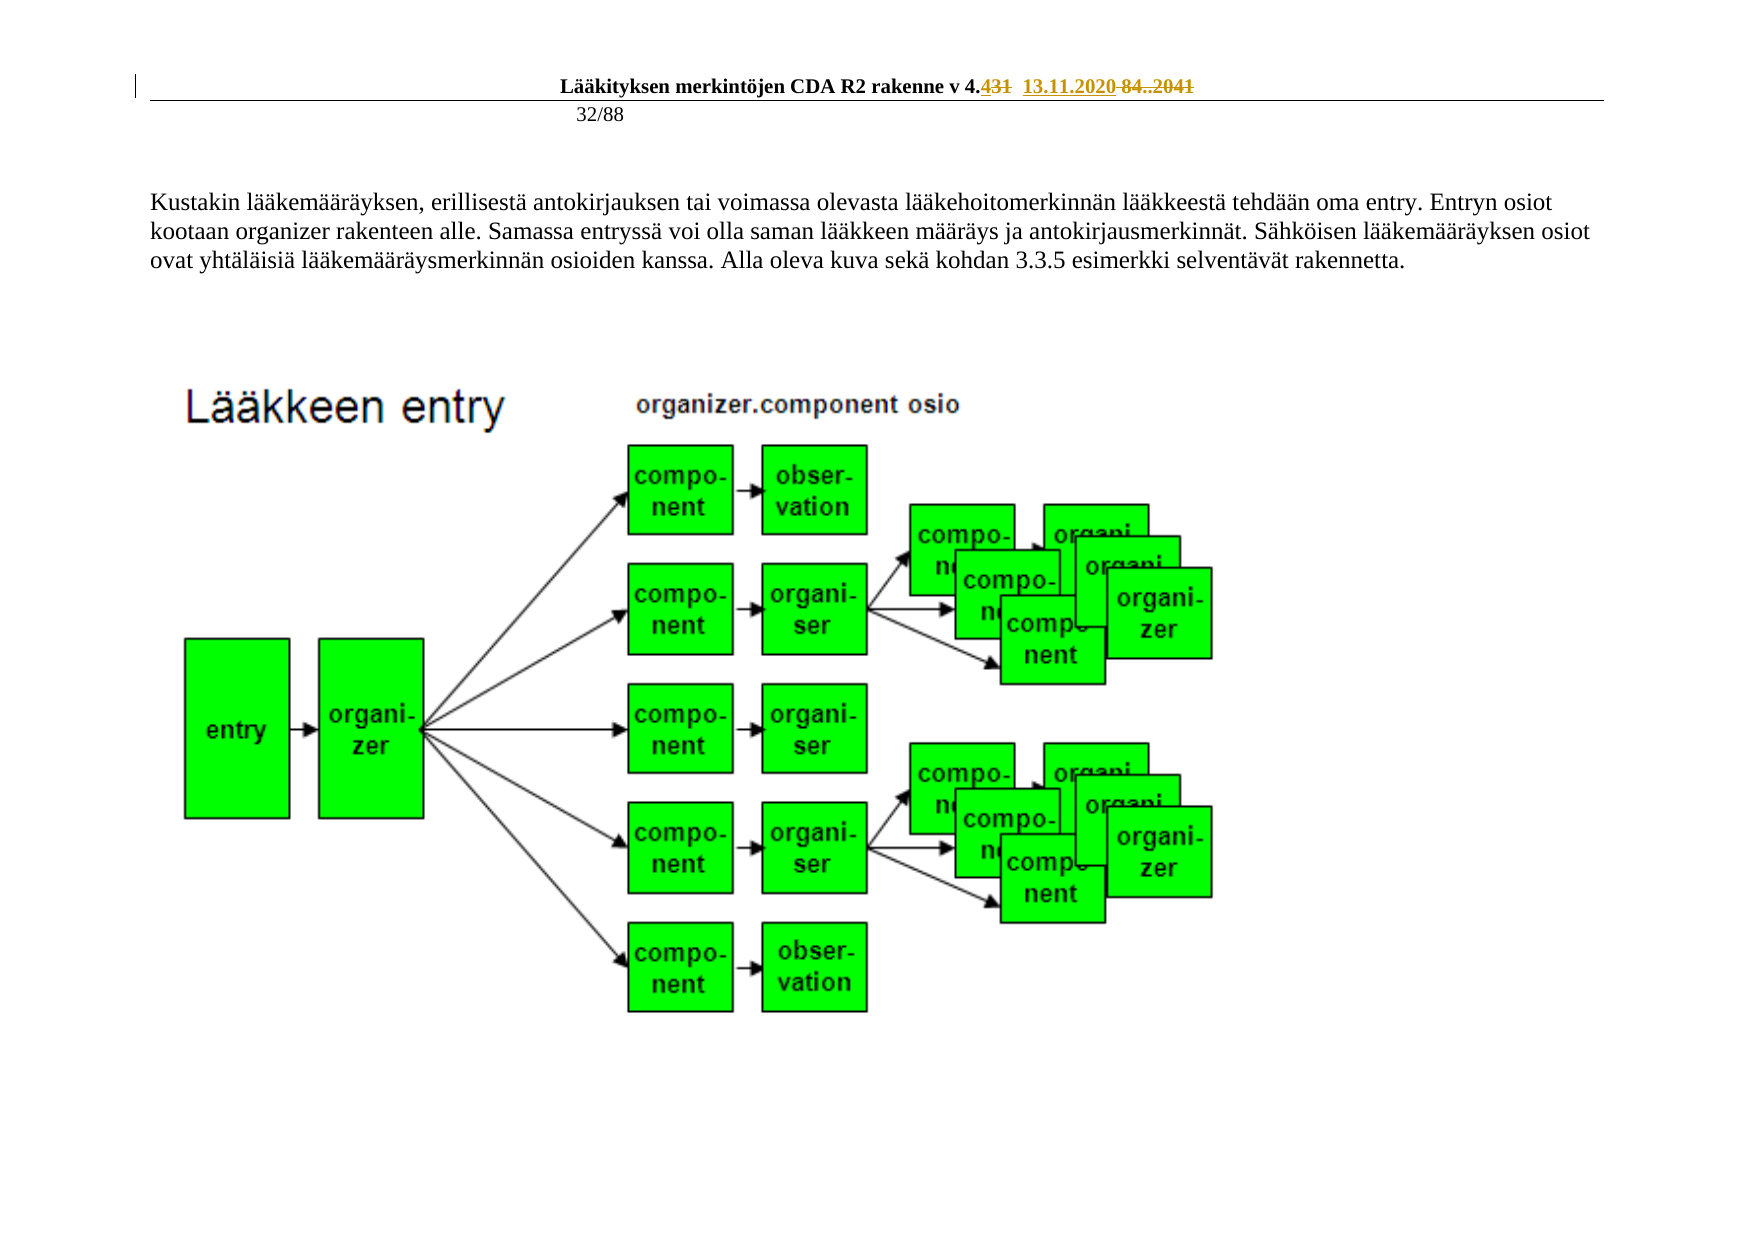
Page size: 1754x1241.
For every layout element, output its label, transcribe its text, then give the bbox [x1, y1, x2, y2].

picture [155, 297, 1221, 1015]
text Kustakin lääkemääräyksen, erillisestä antokirjauksen tai voimassa olevasta lääkehoitomerkinnän lääkkeestä tehdään oma entry. Entryn osiot kootaan organizer rakenteen alle. Samassa entryssä voi olla saman lääkkeen määräys ja antokirjausmerkinnät. Sähköisen lääkemääräyksen osiot ovat yhtäläisiä lääkemääräysmerkinnän osioiden kanssa. Alla oleva kuva sekä kohdan 3.3.5 esimerkki selventävät rakennetta. [150, 187, 1604, 274]
